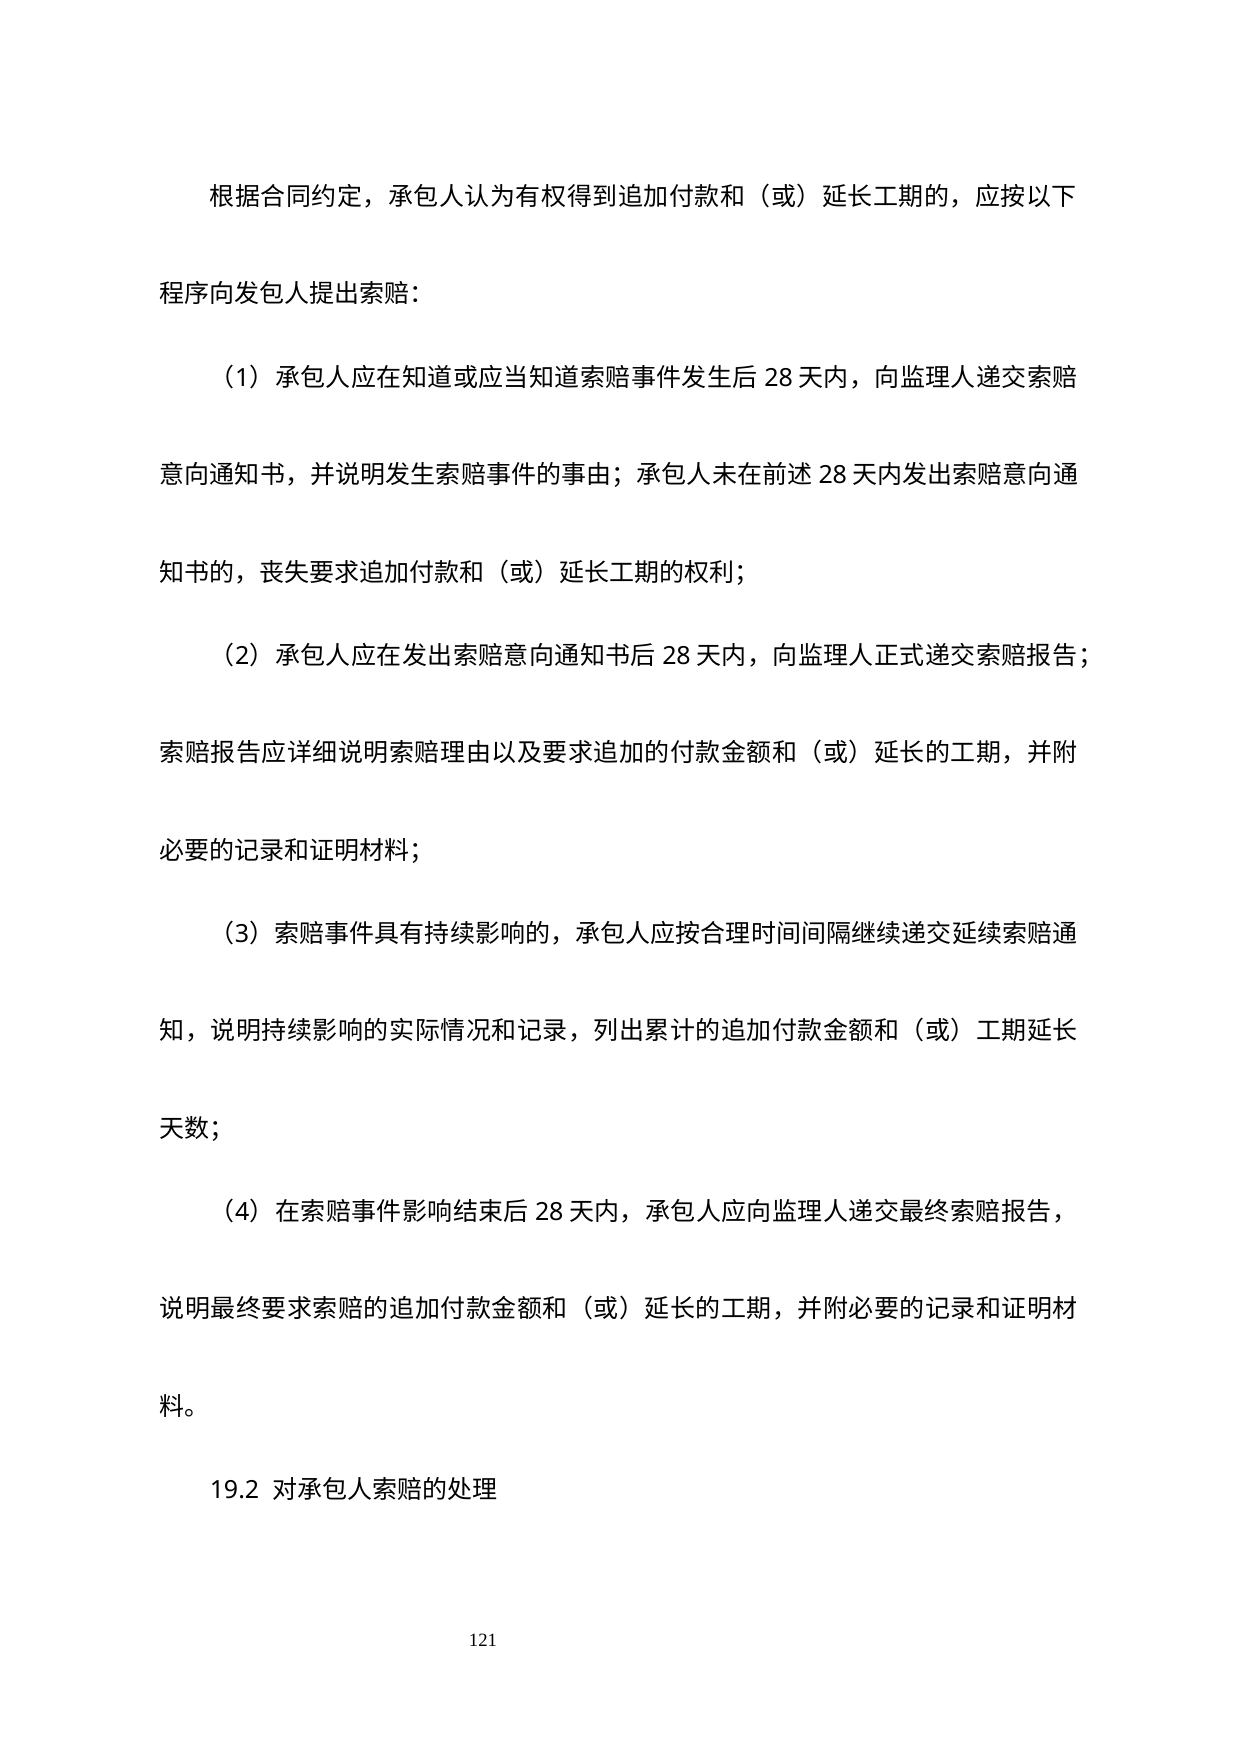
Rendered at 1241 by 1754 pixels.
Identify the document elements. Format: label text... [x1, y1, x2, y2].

text （4）在索赔事件影响结束后28天内，承包人应向监理人递交最终索赔报告，说明最终要求索赔的追加付款金额和（或）延长的工期，并附必要的记录和证明材料。 [159, 1177, 1078, 1437]
text （1）承包人应在知道或应当知道索赔事件发生后28天内，向监理人递交索赔意向通知书，并说明发生索赔事件的事由；承包人未在前述28天内发出索赔意向通知书的，丧失要求追加付款和（或）延长工期的权利； [159, 343, 1078, 603]
text 19.2 对承包人索赔的处理 [159, 1455, 1078, 1520]
text （3）索赔事件具有持续影响的，承包人应按合理时间间隔继续递交延续索赔通知，说明持续影响的实际情况和记录，列出累计的追加付款金额和（或）工期延长天数； [159, 899, 1078, 1159]
text （2）承包人应在发出索赔意向通知书后28天内，向监理人正式递交索赔报告；索赔报告应详细说明索赔理由以及要求追加的付款金额和（或）延长的工期，并附必要的记录和证明材料； [159, 621, 1078, 881]
text 根据合同约定，承包人认为有权得到追加付款和（或）延长工期的，应按以下程序向发包人提出索赔： [159, 162, 1078, 324]
